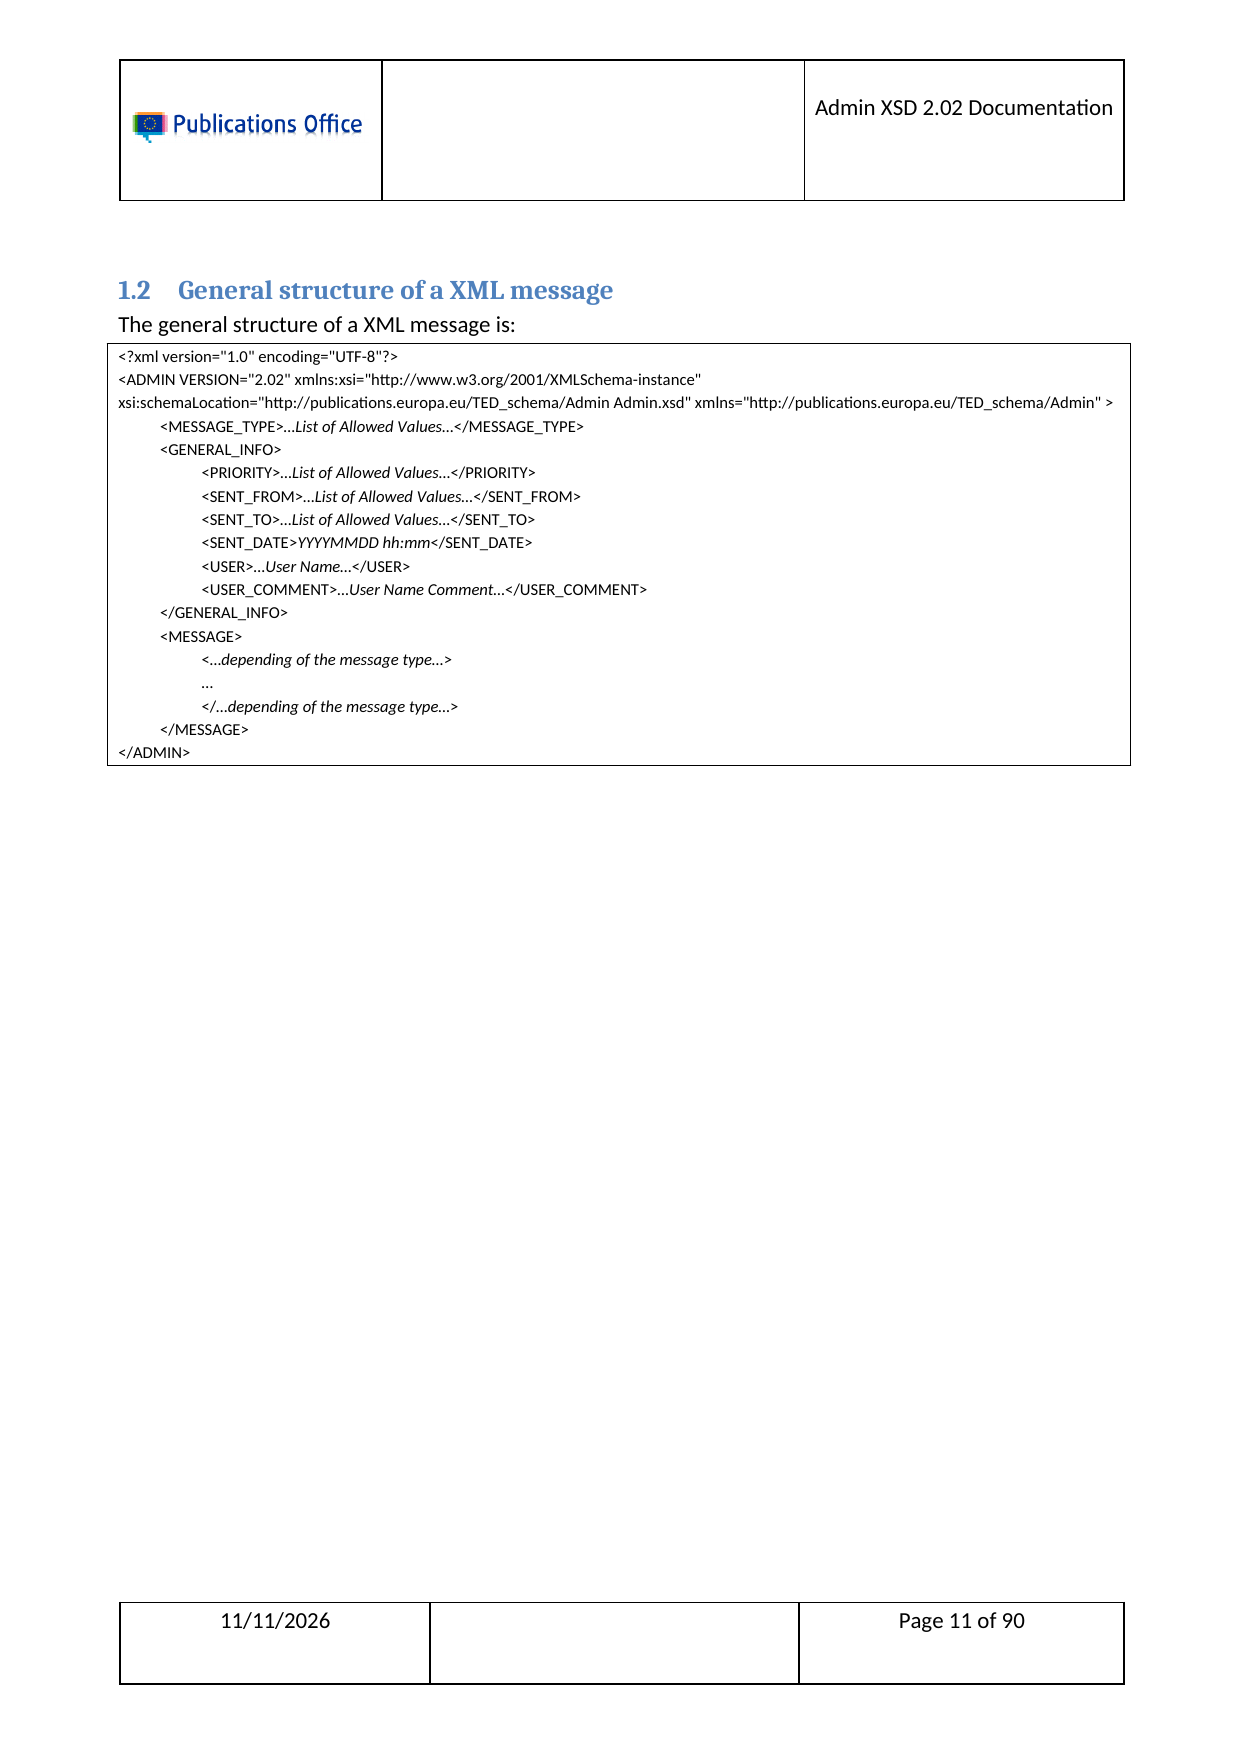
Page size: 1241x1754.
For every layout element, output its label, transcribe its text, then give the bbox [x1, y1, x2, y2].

text </GENERAL_INFO> [108, 599, 1130, 623]
picture [132, 112, 370, 143]
text <MESSAGE_TYPE>…List of Allowed Values…</MESSAGE_TYPE> [108, 413, 1130, 436]
text <MESSAGE> [108, 623, 1130, 646]
text <SENT_TO>…List of Allowed Values…</SENT_TO> [108, 506, 1130, 529]
text </…depending of the message type…> [108, 693, 1130, 716]
text … [108, 669, 1130, 693]
text </ADMIN> [108, 739, 1130, 765]
subtitle General structure of a XML message [118, 275, 1122, 306]
text <USER>…User Name…</USER> [108, 553, 1130, 576]
text The general structure of a XML message is: [118, 311, 1122, 339]
text <SENT_DATE>YYYYMMDD hh:mm</SENT_DATE> [108, 529, 1130, 553]
text <?xml version="1.0" encoding="UTF-8"?> [108, 344, 1130, 366]
text <USER_COMMENT>…User Name Comment…</USER_COMMENT> [108, 576, 1130, 599]
text <ADMIN VERSION="2.02" xmlns:xsi="http://www.w3.org/2001/XMLSchema-instance" xsi:schemaLocation="http://publications.europa.eu/TED_schema/Admin Admin.xsd" xmlns="http://publications.europa.eu/TED_schema/Admin" > [108, 366, 1130, 413]
text </MESSAGE> [108, 716, 1130, 739]
text <PRIORITY>…List of Allowed Values…</PRIORITY> [108, 459, 1130, 483]
text <SENT_FROM>…List of Allowed Values…</SENT_FROM> [108, 483, 1130, 506]
text <GENERAL_INFO> [108, 436, 1130, 459]
text <…depending of the message type…> [108, 646, 1130, 669]
